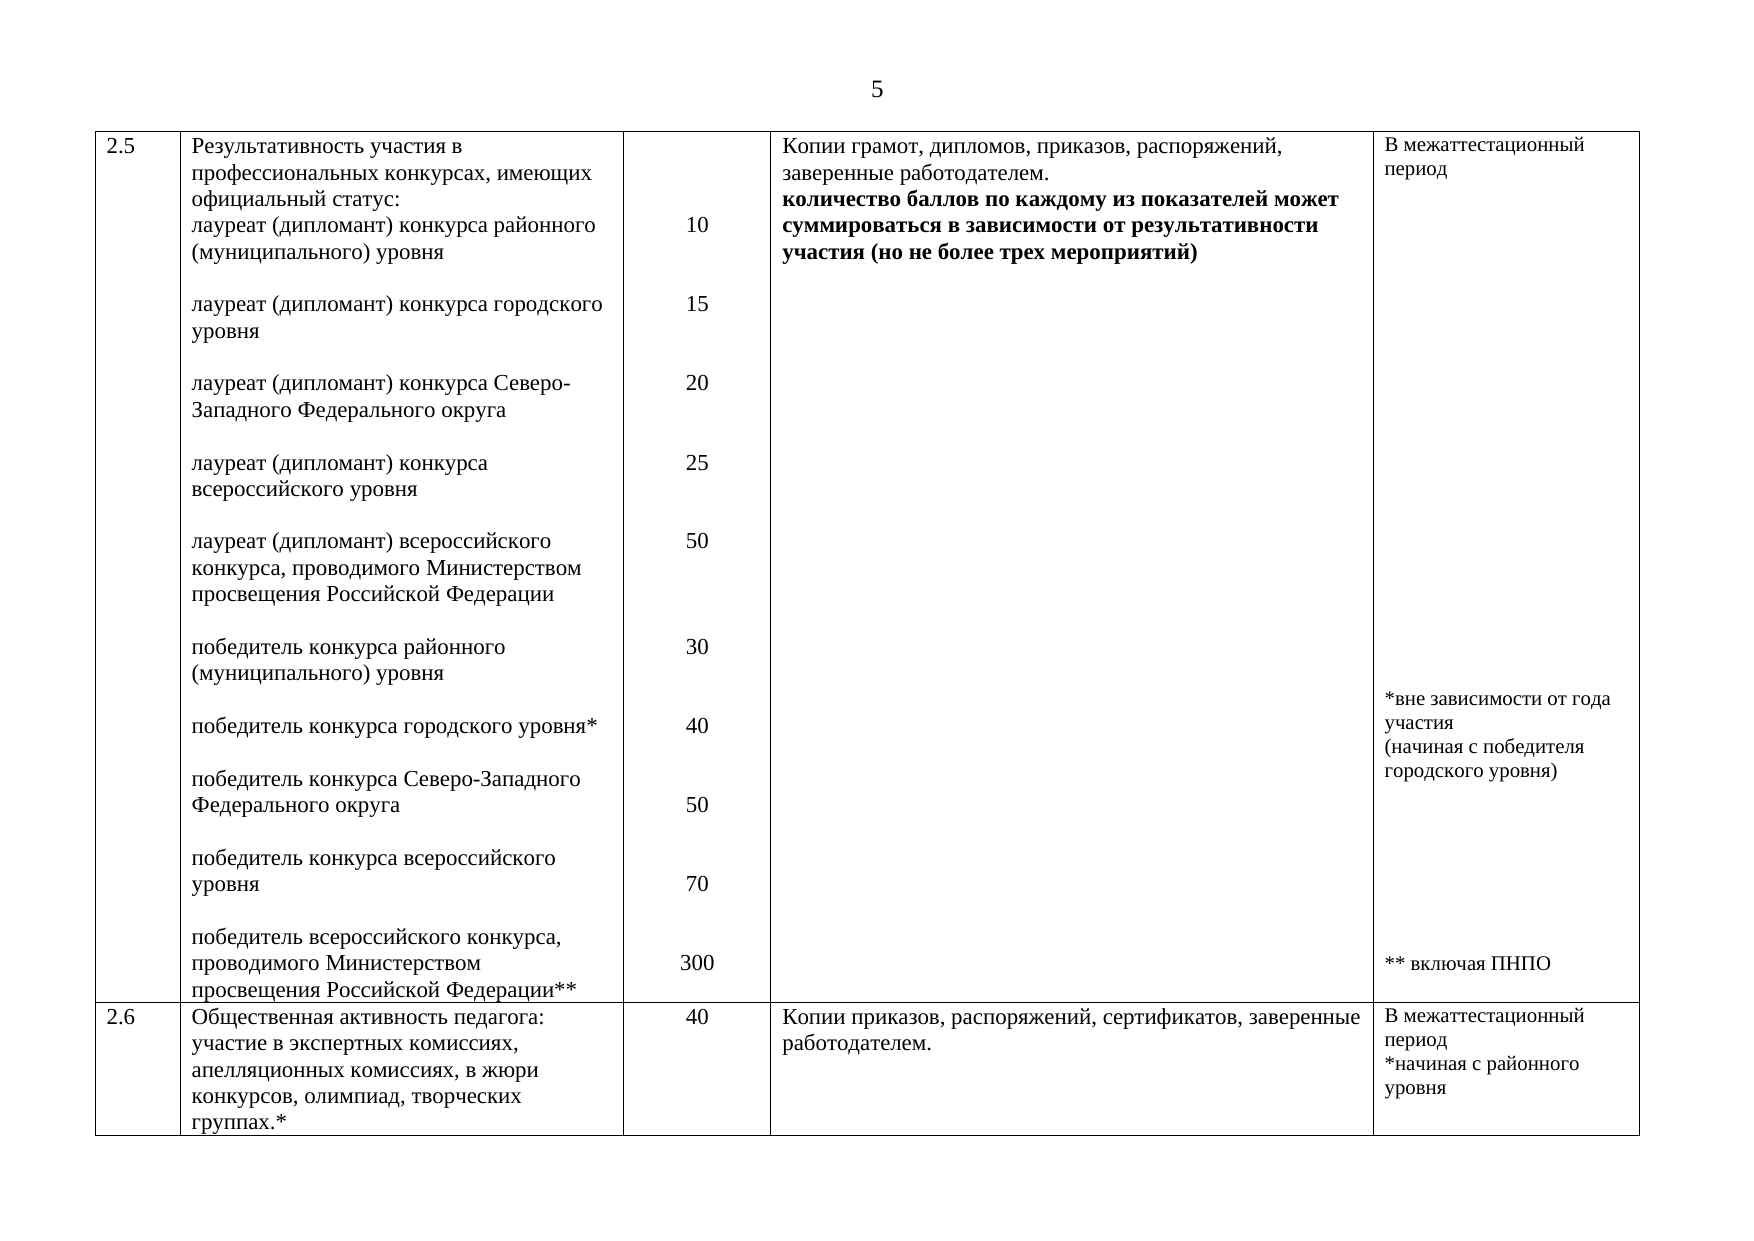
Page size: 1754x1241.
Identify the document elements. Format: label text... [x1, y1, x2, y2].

table_cell Результативность участия в профессиональных конкурсах, имеющих официальный статус: лауреат (дипломант) конкурса районного (муниципального) уровня лауреат (дипломант) конкурса городского уровня лауреат (дипломант) конкурса Северо-Западного Федерального округа лауреат (дипломант) конкурса всероссийского уровня лауреат (дипломант) всероссийского конкурса, проводимого Министерством просвещения Российской Федерации победитель конкурса районного (муниципального) уровня победитель конкурса городского уровня* победитель конкурса Северо-Западного Федерального округа победитель конкурса всероссийского уровня победитель всероссийского конкурса, проводимого Министерством просвещения Российской Федерации** [181, 132, 623, 1002]
table_cell Общественная активность педагога: участие в экспертных комиссиях, апелляционных комиссиях, в жюри конкурсов, олимпиад, творческих группах.* [181, 1003, 623, 1135]
table_cell 10 15 20 25 50 30 40 50 70 300 [624, 132, 770, 1002]
table_cell В межаттестационный период *вне зависимости от года участия (начиная с победителя городского уровня) ** включая ПНПО [1374, 132, 1639, 1002]
table_cell 2.5 [96, 132, 180, 1002]
table_cell В межаттестационный период *начиная с районного уровня [1374, 1003, 1639, 1135]
table_cell Копии грамот, дипломов, приказов, распоряжений, заверенные работодателем. количество баллов по каждому из показателей может суммироваться в зависимости от результативности участия (но не более трех мероприятий) [771, 132, 1373, 1002]
table_cell Копии приказов, распоряжений, сертификатов, заверенные работодателем. [771, 1003, 1373, 1135]
table_cell 2.6 [96, 1003, 180, 1135]
table_cell 40 [624, 1003, 770, 1135]
